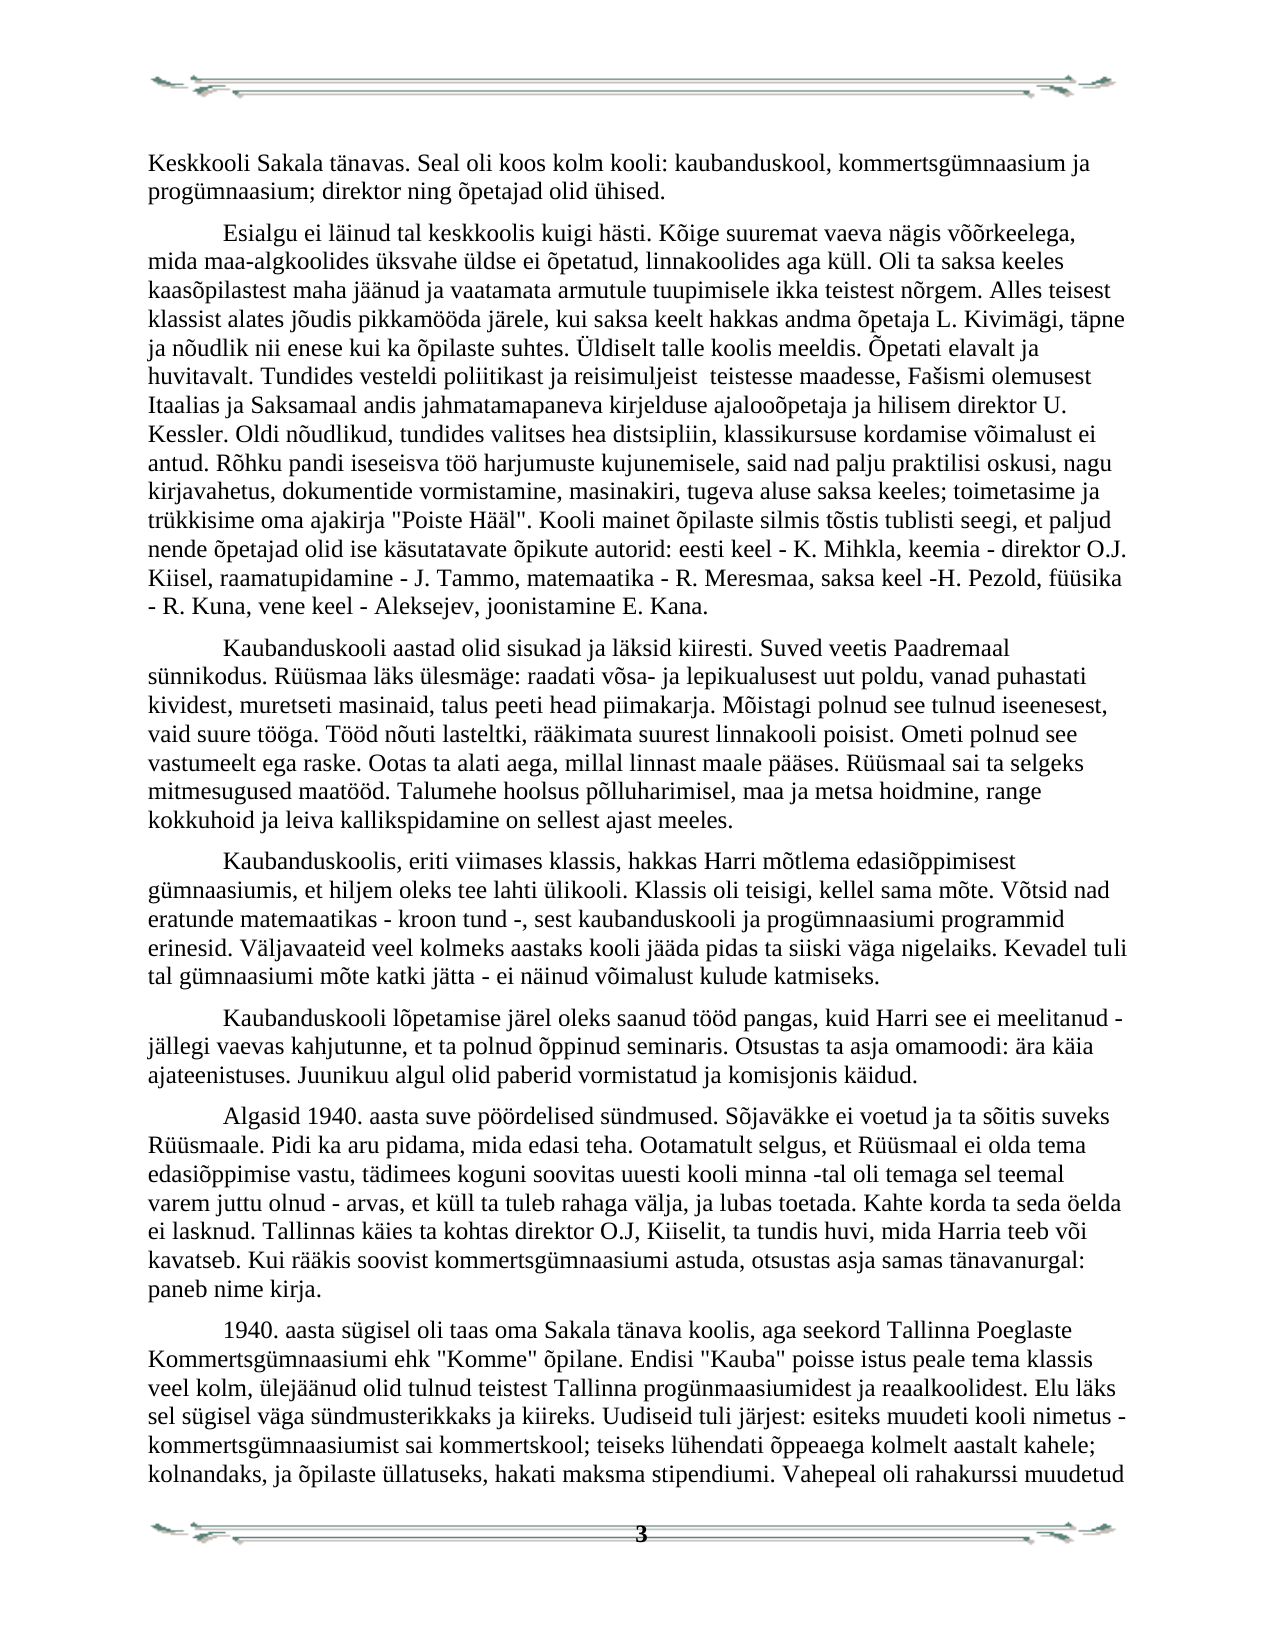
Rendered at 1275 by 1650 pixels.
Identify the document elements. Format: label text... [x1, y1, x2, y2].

picture [147, 72, 1123, 109]
text Kaubanduskooli lõpetamise järel oleks saanud tööd pangas, kuid Harri see ei meelitanud - jällegi vaevas kahjutunne, et ta polnud õppinud seminaris. Otsustas ta asja omamoodi: ära käia ajateenistuses. Juunikuu algul olid paberid vormistatud ja komisjonis käidud. [148, 1003, 1127, 1089]
text Esialgu ei läinud tal keskkoolis kuigi hästi. Kõige suuremat vaeva nägis võõrkeelega, mida maa-algkoolides üksvahe üldse ei õpetatud, linnakoolides aga küll. Oli ta saksa keeles kaasõpilastest maha jäänud ja vaatamata armutule tuupimisele ikka teistest nõrgem. Alles teisest klassist alates jõudis pikkamööda järele, kui saksa keelt hakkas andma õpetaja L. Kivimägi, täpne ja nõudlik nii enese kui ka õpilaste suhtes. Üldiselt talle koolis meeldis. Õpetati elavalt ja huvitavalt. Tundides vesteldi poliitikast ja reisimuljeist teistesse maadesse, Fašismi olemusest Itaalias ja Saksamaal andis jahmatamapaneva kirjelduse ajalooõpetaja ja hilisem direktor U. Kessler. Oldi nõudlikud, tundides valitses hea distsipliin, klassikursuse kordamise võimalust ei antud. Rõhku pandi iseseisva töö harjumuste kujunemisele, said nad palju praktilisi oskusi, nagu kirjavahetus, dokumentide vormistamine, masinakiri, tugeva aluse saksa keeles; toimetasime ja trükkisime oma ajakirja "Poiste Hääl". Kooli mainet õpilaste silmis tõstis tublisti seegi, et paljud nende õpetajad olid ise käsutatavate õpikute autorid: eesti keel - K. Mihkla, keemia - direktor O.J. Kiisel, raamatupidamine - J. Tammo, matemaatika - R. Meresmaa, saksa keel -H. Pezold, füüsika - R. Kuna, vene keel - Aleksejev, joonistamine E. Kana. [148, 218, 1127, 620]
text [148, 148, 1127, 205]
text Kaubanduskoolis, eriti viimases klassis, hakkas Harri mõtlema edasiõppimisest gümnaasiumis, et hiljem oleks tee lahti ülikooli. Klassis oli teisigi, kellel sama mõte. Võtsid nad eratunde matemaatikas - kroon tund -, sest kaubanduskooli ja progümnaasiumi programmid erinesid. Väljavaateid veel kolmeks aastaks kooli jääda pidas ta siiski väga nigelaiks. Kevadel tuli tal gümnaasiumi mõte katki jätta - ei näinud võimalust kulude katmiseks. [148, 846, 1127, 990]
text Kaubanduskooli aastad olid sisukad ja läksid kiiresti. Suved veetis Paadremaal sünnikodus. Rüüsmaa läks ülesmäge: raadati võsa- ja lepikualusest uut poldu, vanad puhastati kividest, muretseti masinaid, talus peeti head piimakarja. Mõistagi polnud see tulnud iseenesest, vaid suure tööga. Tööd nõuti lasteltki, rääkimata suurest linnakooli poisist. Ometi polnud see vastumeelt ega raske. Ootas ta alati aega, millal linnast maale pääses. Rüüsmaal sai ta selgeks mitmesugused maatööd. Talumehe hoolsus põlluharimisel, maa ja metsa hoidmine, range kokkuhoid ja leiva kallikspidamine on sellest ajast meeles. [148, 633, 1127, 834]
picture [147, 1519, 1123, 1555]
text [148, 1315, 1127, 1488]
text Algasid 1940. aasta suve pöördelised sündmused. Sõjaväkke ei voetud ja ta sõitis suveks Rüüsmaale. Pidi ka aru pidama, mida edasi teha. Ootamatult selgus, et Rüüsmaal ei olda tema edasiõppimise vastu, tädimees koguni soovitas uuesti kooli minna -tal oli temaga sel teemal varem juttu olnud - arvas, et küll ta tuleb rahaga välja, ja lubas toetada. Kahte korda ta seda öelda ei lasknud. Tallinnas käies ta kohtas direktor O.J, Kiiselit, ta tundis huvi, mida Harria teeb või kavatseb. Kui rääkis soovist kommertsgümnaasiumi astuda, otsustas asja samas tänavanurgal: paneb nime kirja. [148, 1101, 1127, 1303]
